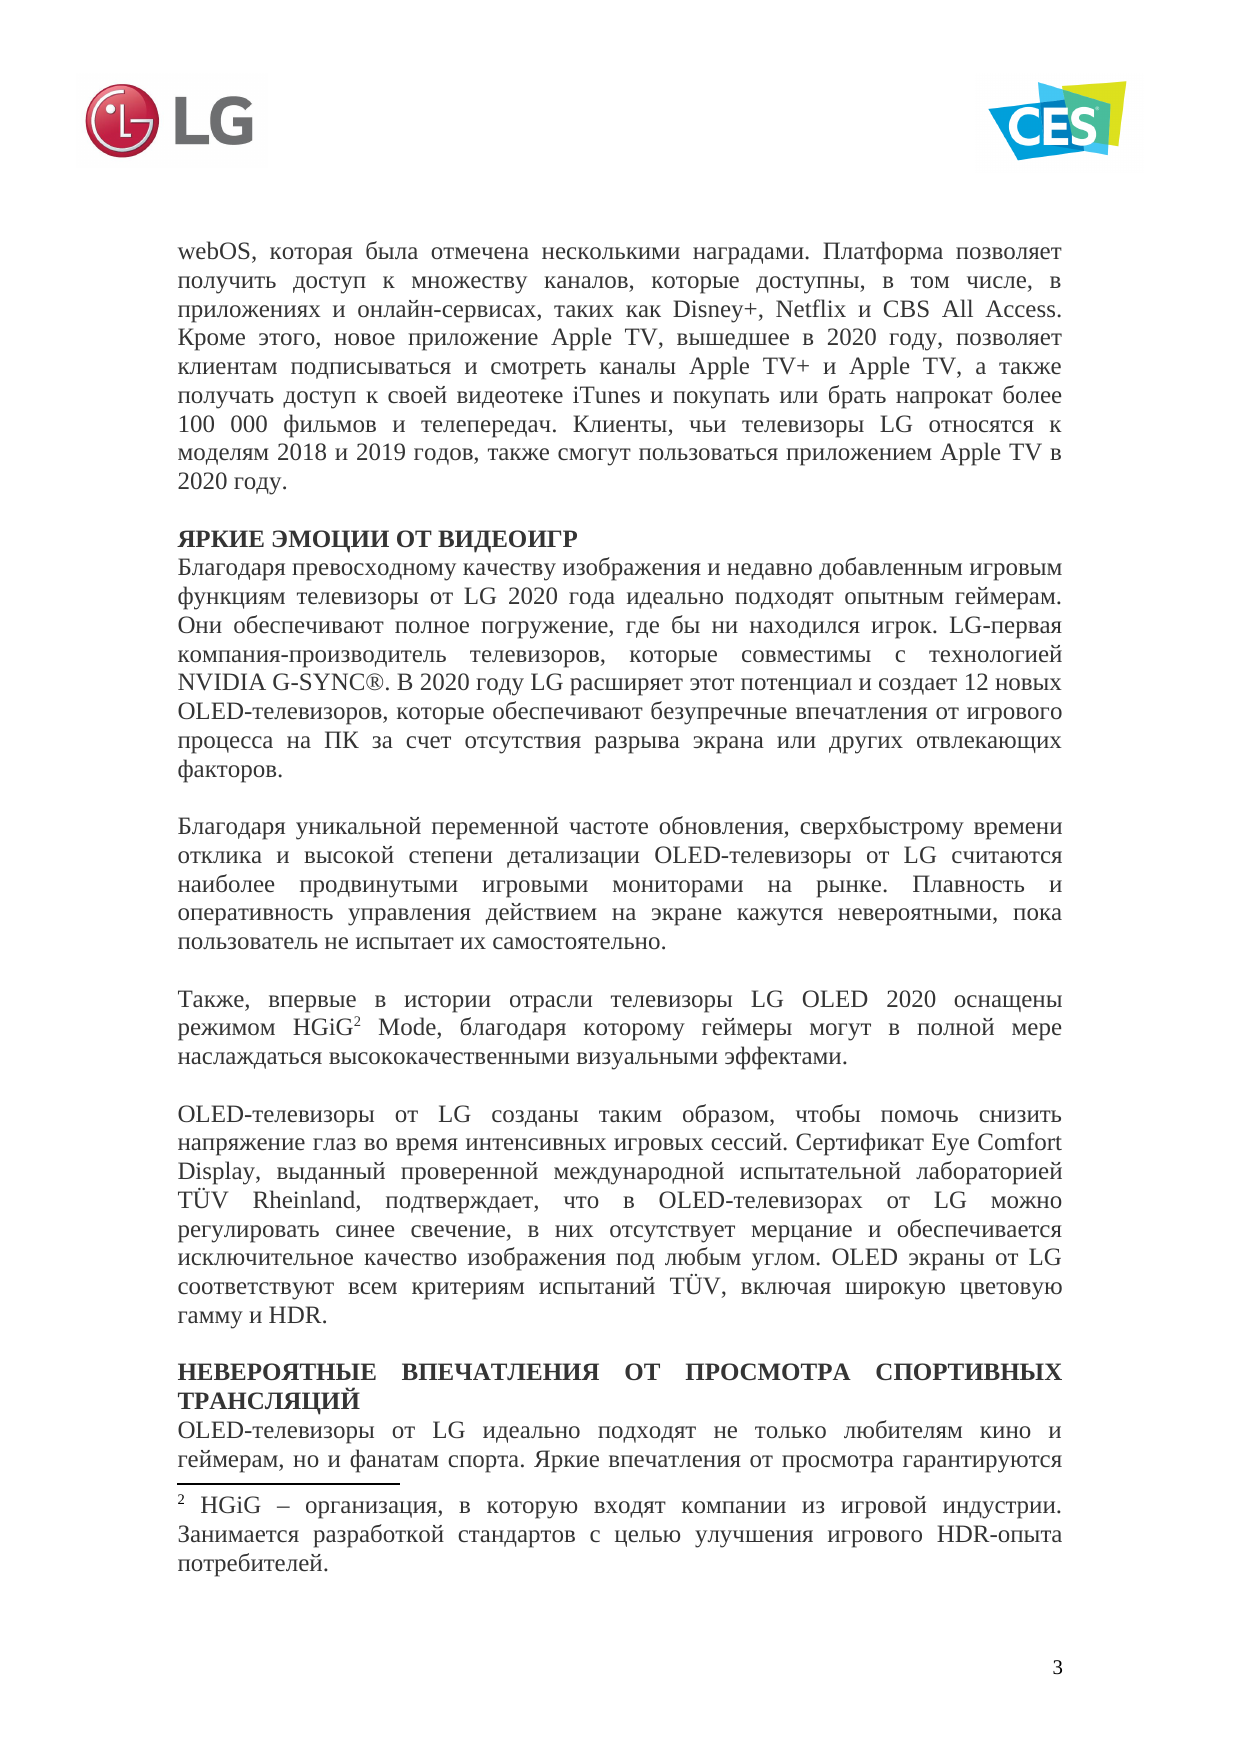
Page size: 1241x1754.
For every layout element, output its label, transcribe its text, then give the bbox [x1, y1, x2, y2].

text OLED-телевизоры от LG созданы таким образом, чтобы помочь снизить напряжение глаз во время интенсивных игровых сессий. Сертификат Eye Comfort Display, выданный проверенной международной испытательной лабораторией TÜV Rheinland, подтверждает, что в OLED-телевизорах от LG можно регулировать синее свечение, в них отсутствует мерцание и обеспечивается исключительное качество изображения под любым углом. OLED экраны от LG соответствуют всем критериям испытаний TÜV, включая широкую цветовую гамму и HDR. [177, 1099, 1063, 1329]
text НЕВЕРОЯТНЫЕ ВПЕЧАТЛЕНИЯ ОТ ПРОСМОТРА СПОРТИВНЫХ ТРАНСЛЯЦИЙ [177, 1357, 1063, 1415]
text ЯРКИЕ ЭМОЦИИ ОТ ВИДЕОИГР [177, 524, 1063, 552]
picture [974, 73, 1144, 173]
text Благодаря уникальной переменной частоте обновления, сверхбыстрому времени отклика и высокой степени детализации OLED-телевизоры от LG считаются наиболее продвинутыми игровыми мониторами на рынке. Плавность и оперативность управления действием на экране кажутся невероятными, пока пользователь не испытает их самостоятельно. [177, 811, 1063, 955]
text Также, впервые в истории отрасли телевизоры LG OLED 2020 оснащены режимом HGiG Mode, благодаря которому геймеры могут в полной мере наслаждаться высококачественными визуальными эффектами. [177, 984, 1063, 1070]
text Благодаря превосходному качеству изображения и недавно добавленным игровым функциям телевизоры от LG 2020 года идеально подходят опытным геймерам. Они обеспечивают полное погружение, где бы ни находился игрок. LG-первая компания-производитель телевизоров, которые совместимы с технологией NVIDIA G-SYNC®. В 2020 году LG расширяет этот потенциал и создает 12 новых OLED-телевизоров, которые обеспечивают безупречные впечатления от игрового процесса на ПК за счет отсутствия разрыва экрана или других отвлекающих факторов. [177, 552, 1063, 782]
picture [75, 73, 268, 168]
